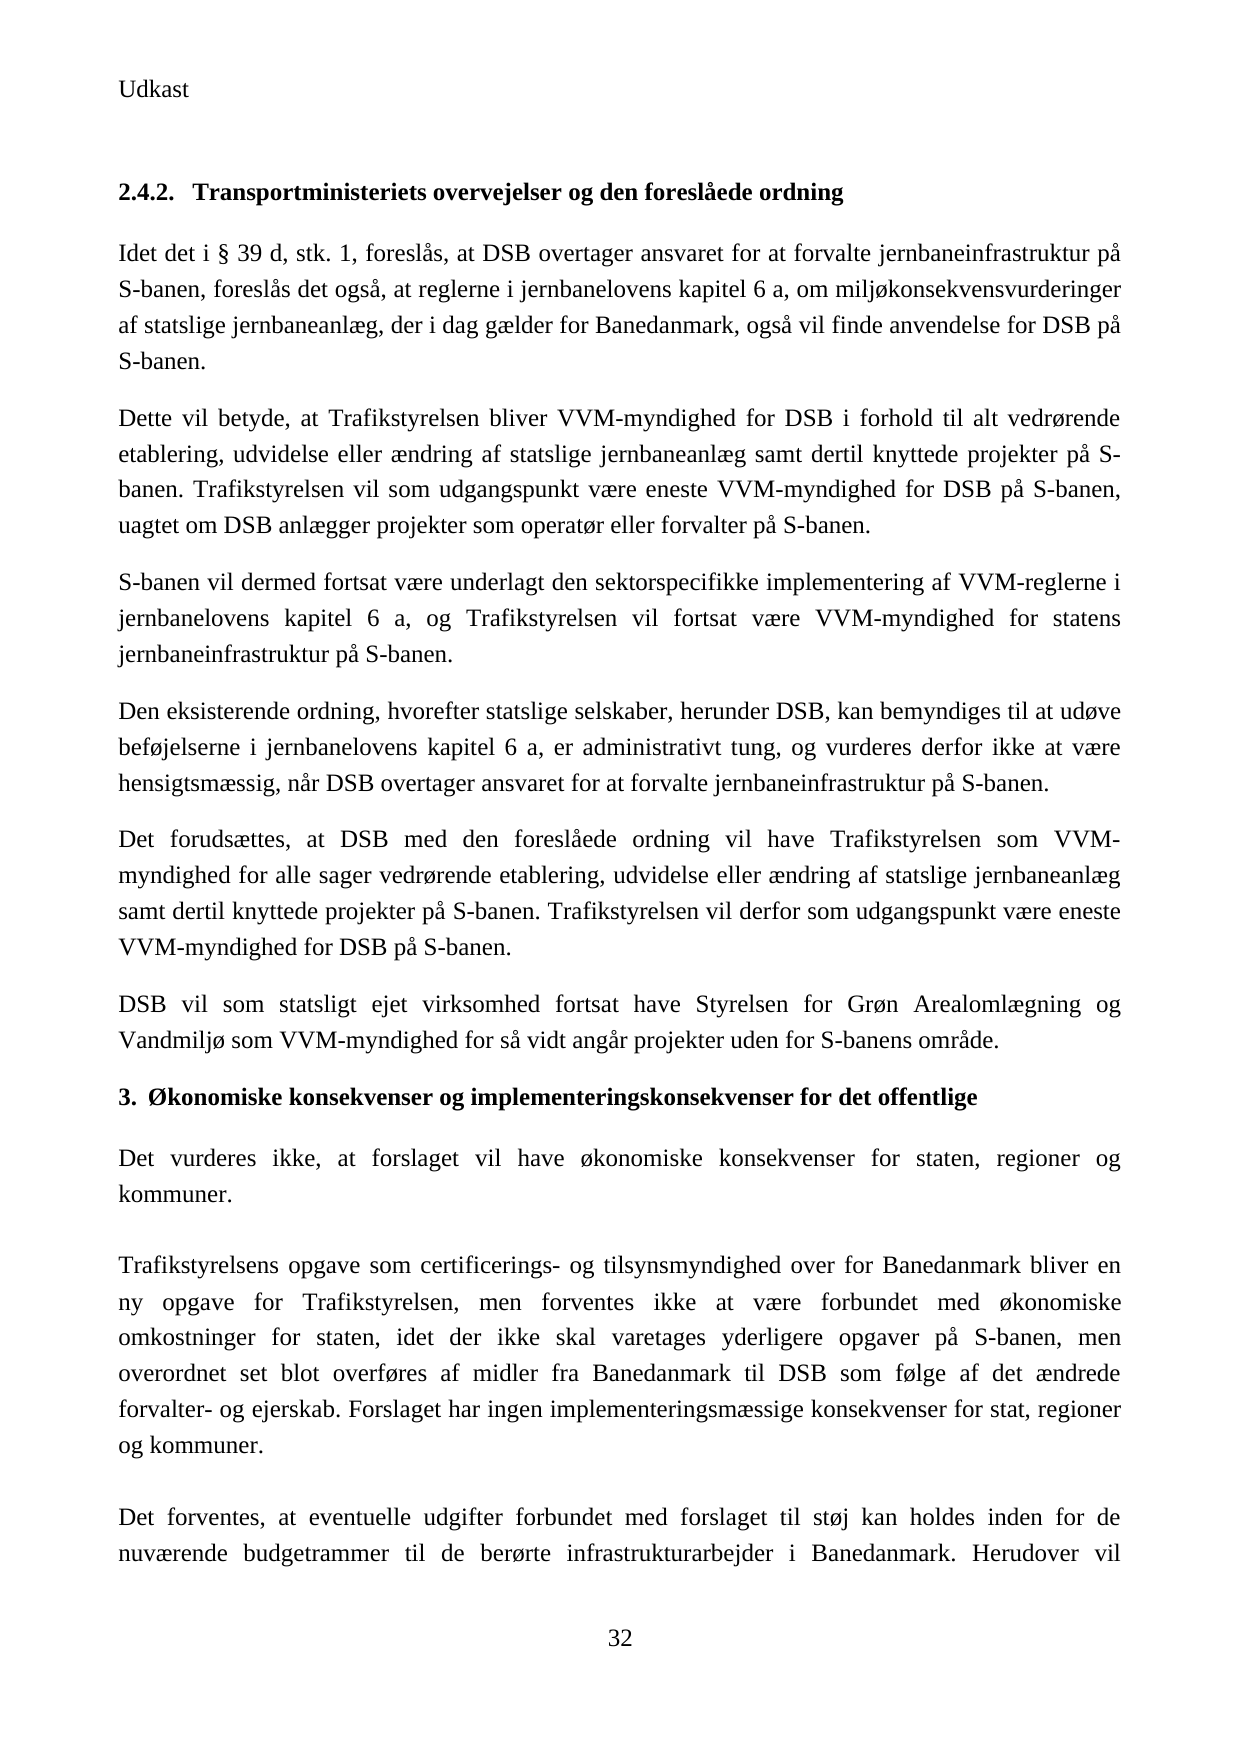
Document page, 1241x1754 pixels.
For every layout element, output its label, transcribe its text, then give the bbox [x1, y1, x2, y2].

text Det forudsættes, at DSB med den foreslåede ordning vil have Trafikstyrelsen som VVM-myndighed for alle sager vedrørende etablering, udvidelse eller ændring af statslige jernbaneanlæg samt dertil knyttede projekter på S-banen. Trafikstyrelsen vil derfor som udgangspunkt være eneste VVM-myndighed for DSB på S-banen. [118, 824, 1122, 961]
text Det vurderes ikke, at forslaget vil have økonomiske konsekvenser for staten, regioner og kommuner. [118, 1143, 1122, 1207]
subtitle Transportministeriets overvejelser og den foreslåede ordning [118, 177, 1122, 206]
text Idet det i § 39 d, stk. 1, foreslås, at DSB overtager ansvaret for at forvalte jernbaneinfrastruktur på S-banen, foreslås det også, at reglerne i jernbanelovens kapitel 6 a, om miljøkonsekvensvurderinger af statslige jernbaneanlæg, der i dag gælder for Banedanmark, også vil finde anvendelse for DSB på S-banen. [118, 238, 1122, 375]
text S-banen vil dermed fortsat være underlagt den sektorspecifikke implementering af VVM-reglerne i jernbanelovens kapitel 6 a, og Trafikstyrelsen vil fortsat være VVM-myndighed for statens jernbaneinfrastruktur på S-banen. [118, 567, 1122, 668]
text DSB vil som statsligt ejet virksomhed fortsat have Styrelsen for Grøn Arealomlægning og Vandmiljø som VVM-myndighed for så vidt angår projekter uden for S-banens område. [118, 989, 1122, 1054]
subtitle Økonomiske konsekvenser og implementeringskonsekvenser for det offentlige [118, 1082, 1122, 1111]
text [118, 1502, 1122, 1567]
text Dette vil betyde, at Trafikstyrelsen bliver VVM-myndighed for DSB i forhold til alt vedrørende etablering, udvidelse eller ændring af statslige jernbaneanlæg samt dertil knyttede projekter på S-banen. Trafikstyrelsen vil som udgangspunkt være eneste VVM-myndighed for DSB på S-banen, uagtet om DSB anlægger projekter som operatør eller forvalter på S-banen. [118, 403, 1122, 539]
text Den eksisterende ordning, hvorefter statslige selskaber, herunder DSB, kan bemyndiges til at udøve beføjelserne i jernbanelovens kapitel 6 a, er administrativt tung, og vurderes derfor ikke at være hensigtsmæssig, når DSB overtager ansvaret for at forvalte jernbaneinfrastruktur på S-banen. [118, 696, 1122, 797]
text Trafikstyrelsens opgave som certificerings- og tilsynsmyndighed over for Banedanmark bliver en ny opgave for Trafikstyrelsen, men forventes ikke at være forbundet med økonomiske omkostninger for staten, idet der ikke skal varetages yderligere opgaver på S-banen, men overordnet set blot overføres af midler fra Banedanmark til DSB som følge af det ændrede forvalter- og ejerskab. Forslaget har ingen implementeringsmæssige konsekvenser for stat, regioner og kommuner. [118, 1251, 1122, 1459]
